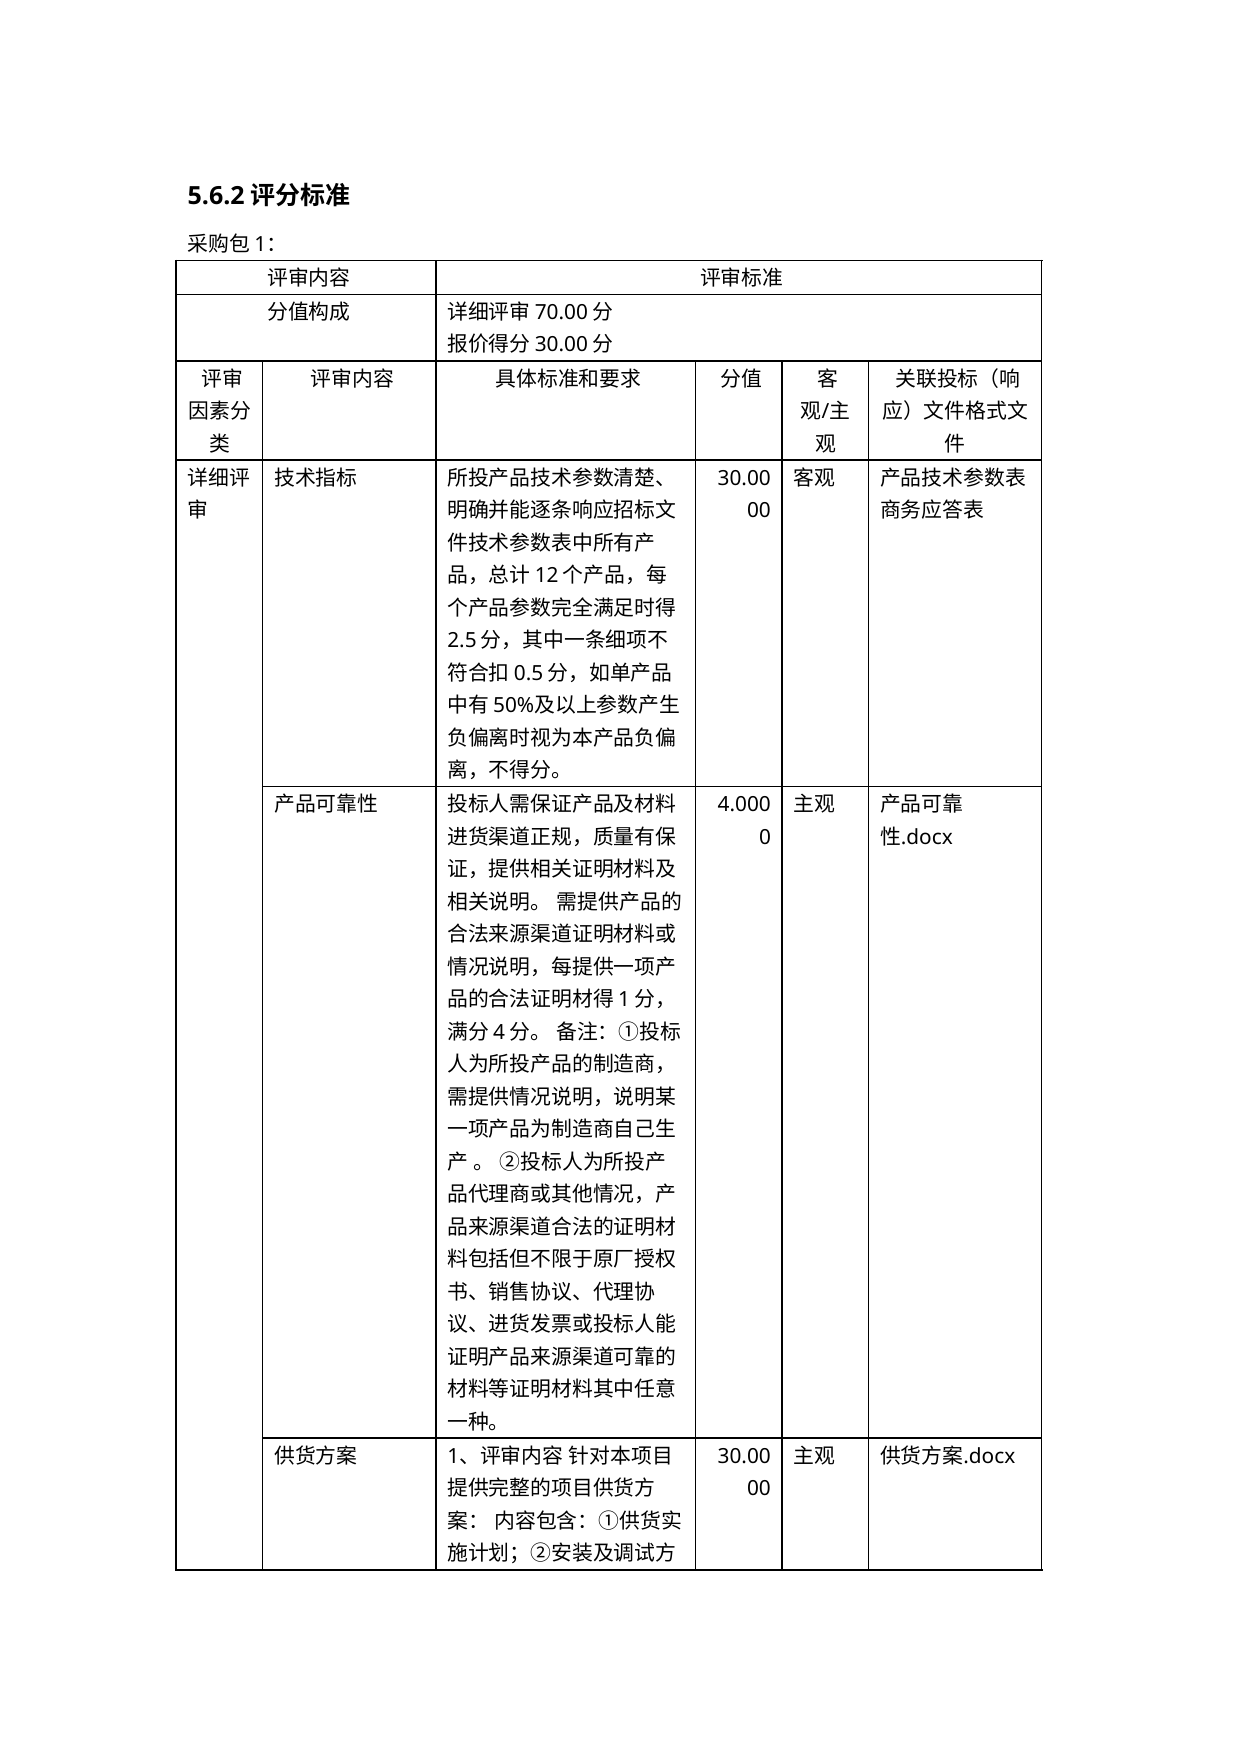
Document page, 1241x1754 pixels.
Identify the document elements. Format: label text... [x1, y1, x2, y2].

text 5.6.2评分标准 [187, 162, 1053, 227]
table_cell 技术指标 [263, 461, 435, 786]
table_header 评审内容 [177, 261, 435, 293]
table_cell 主观 [783, 787, 868, 1437]
table_cell 供货方案 [263, 1439, 435, 1569]
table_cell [437, 1439, 695, 1569]
table_header 评审标准 [437, 261, 1041, 293]
table_cell 30.0000 [696, 1439, 781, 1569]
table_cell 投标人需保证产品及材料进货渠道正规，质量有保证，提供相关证明材料及相关说明。 需提供产品的合法来源渠道证明材料或情况说明，每提供一项产品的合法证明材得1分， 满分4分。 备注：①投标人为所投产品的制造商，需提供情况说明，说明某一项产品为制造商自己生产 。 ②投标人为所投产品代理商或其他情况，产品来源渠道合法的证明材料包括但不限于原厂授权书、销售协议、代理协议、进货发票或投标人能证明产品来源渠道可靠的材料等证明材料其中任意一种。 [437, 787, 695, 1437]
text 采购包1： [187, 227, 1053, 259]
table_cell 具体标准和要求 [437, 362, 695, 459]
table_cell 所投产品技术参数清楚、明确并能逐条响应招标文件技术参数表中所有产品，总计12个产品，每个产品参数完全满足时得2.5分，其中一条细项不符合扣0.5分，如单产品中有50%及以上参数产生负偏离时视为本产品负偏离，不得分。 [437, 461, 695, 786]
table_cell 评审内容 [263, 362, 435, 459]
table_cell 产品技术参数表 商务应答表 [869, 461, 1041, 786]
table_cell 主观 [783, 1439, 868, 1569]
table_cell 分值 [696, 362, 781, 459]
table_cell 评审因素分类 [177, 362, 262, 459]
table_cell 产品可靠性.docx [869, 787, 1041, 1437]
table_cell 4.0000 [696, 787, 781, 1437]
table_cell 供货方案.docx [869, 1439, 1041, 1569]
table_cell 30.0000 [696, 461, 781, 786]
table_cell 详细评审 [177, 461, 262, 1569]
table_cell 客观 [783, 461, 868, 786]
table_cell 分值构成 [177, 295, 435, 360]
table_cell 产品可靠性 [263, 787, 435, 1437]
table_cell 详细评审70.00分 报价得分30.00分 [437, 295, 1041, 360]
table_cell 关联投标（响应）文件格式文件 [869, 362, 1041, 459]
table_cell 客观/主观 [783, 362, 868, 459]
